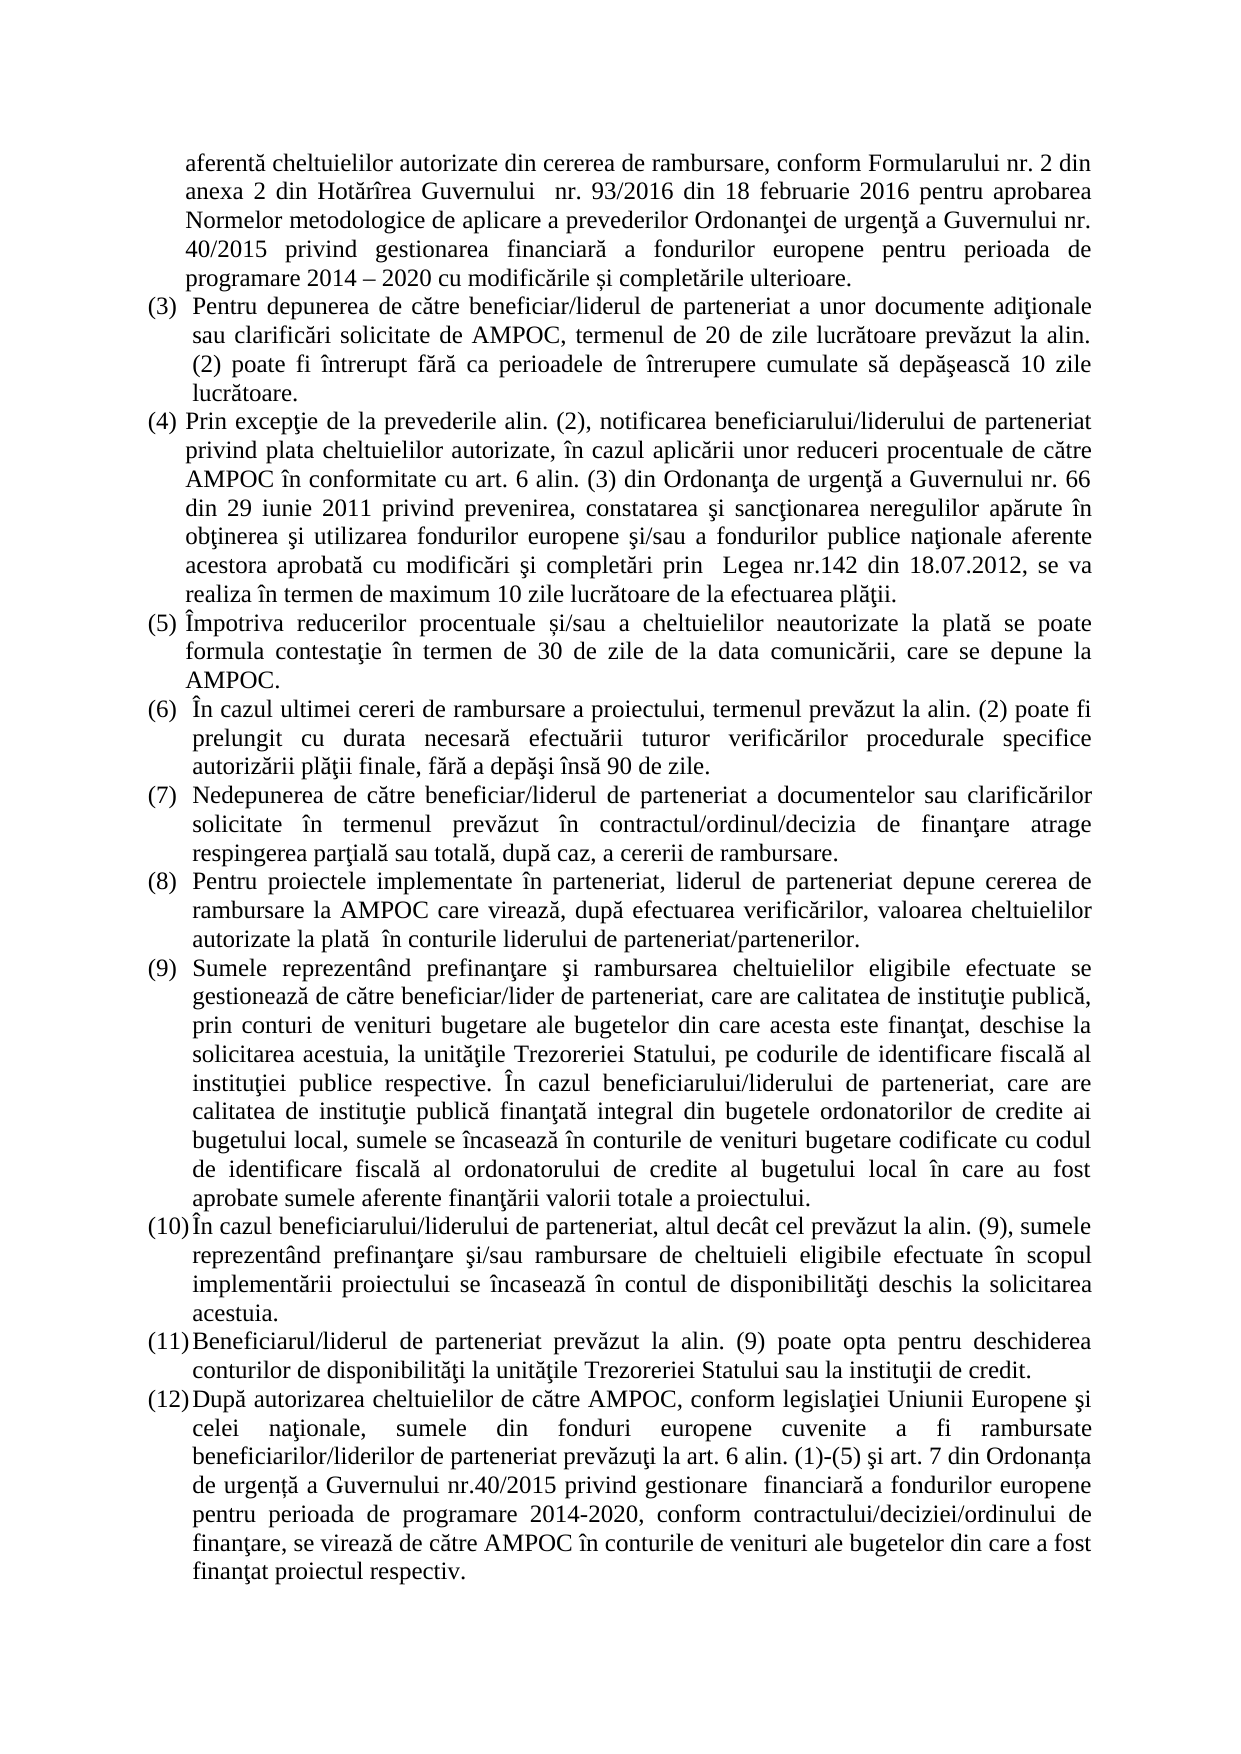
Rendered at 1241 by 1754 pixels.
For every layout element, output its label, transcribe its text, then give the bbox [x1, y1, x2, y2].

list Prin excepţie de la prevederile alin. (2), notificarea beneficiarului/liderului de parteneriat privind plata cheltuielilor autorizate, în cazul aplicării unor reduceri procentuale de către AMPOC în conformitate cu art. 6 alin. (3) din Ordonanţa de urgenţă a Guvernului nr. 66 din 29 iunie 2011 privind prevenirea, constatarea şi sancţionarea neregulilor apărute în obţinerea şi utilizarea fondurilor europene şi/sau a fondurilor publice naţionale aferente acestora aprobată cu modificări şi completări prin Legea nr.142 din 18.07.2012, se va realiza în termen de maximum 10 zile lucrătoare de la efectuarea plăţii. [148, 406, 1093, 608]
list În cazul ultimei cereri de rambursare a proiectului, termenul prevăzut la alin. (2) poate fi prelungit cu durata necesară efectuării tuturor verificărilor procedurale specifice autorizării plăţii finale, fără a depăşi însă 90 de zile. [148, 694, 1093, 780]
list Nedepunerea de către beneficiar/liderul de parteneriat a documentelor sau clarificărilor solicitate în termenul prevăzut în contractul/ordinul/decizia de finanţare atrage respingerea parţială sau totală, după caz, a cererii de rambursare. [148, 780, 1093, 866]
list Pentru proiectele implementate în parteneriat, liderul de parteneriat depune cererea de rambursare la AMPOC care virează, după efectuarea verificărilor, valoarea cheltuielilor autorizate la plată în conturile liderului de parteneriat/partenerilor. [148, 866, 1093, 953]
list În cazul beneficiarului/liderului de parteneriat, altul decât cel prevăzut la alin. (9), sumele reprezentând prefinanţare şi/sau rambursare de cheltuieli eligibile efectuate în scopul implementării proiectului se încasează în contul de disponibilităţi deschis la solicitarea acestuia. [148, 1211, 1093, 1326]
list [148, 148, 1093, 291]
list Sumele reprezentând prefinanţare şi rambursarea cheltuielilor eligibile efectuate se gestionează de către beneficiar/lider de parteneriat, care are calitatea de instituţie publică, prin conturi de venituri bugetare ale bugetelor din care acesta este finanţat, deschise la solicitarea acestuia, la unităţile Trezoreriei Statului, pe codurile de identificare fiscală al instituţiei publice respective. În cazul beneficiarului/liderului de parteneriat, care are calitatea de instituţie publică finanţată integral din bugetele ordonatorilor de credite ai bugetului local, sumele se încasează în conturile de venituri bugetare codificate cu codul de identificare fiscală al ordonatorului de credite al bugetului local în care au fost aprobate sumele aferente finanţării valorii totale a proiectului. [148, 953, 1093, 1211]
list După autorizarea cheltuielilor de către AMPOC, conform legislaţiei Uniunii Europene şi celei naţionale, sumele din fonduri europene cuvenite a fi rambursate beneficiarilor/liderilor de parteneriat prevăzuţi la art. 6 alin. (1)-(5) şi art. 7 din Ordonanța de urgență a Guvernului nr.40/2015 privind gestionare financiară a fondurilor europene pentru perioada de programare 2014-2020, conform contractului/deciziei/ordinului de finanţare, se virează de către AMPOC în conturile de venituri ale bugetelor din care a fost finanţat proiectul respectiv. [148, 1384, 1093, 1585]
list Împotriva reducerilor procentuale și/sau a cheltuielilor neautorizate la plată se poate formula contestaţie în termen de 30 de zile de la data comunicării, care se depune la AMPOC. [148, 608, 1093, 694]
list Pentru depunerea de către beneficiar/liderul de parteneriat a unor documente adiţionale sau clarificări solicitate de AMPOC, termenul de 20 de zile lucrătoare prevăzut la alin. (2) poate fi întrerupt fără ca perioadele de întrerupere cumulate să depăşească 10 zile lucrătoare. [148, 291, 1093, 406]
list Beneficiarul/liderul de parteneriat prevăzut la alin. (9) poate opta pentru deschiderea conturilor de disponibilităţi la unităţile Trezoreriei Statului sau la instituţii de credit. [148, 1326, 1093, 1384]
